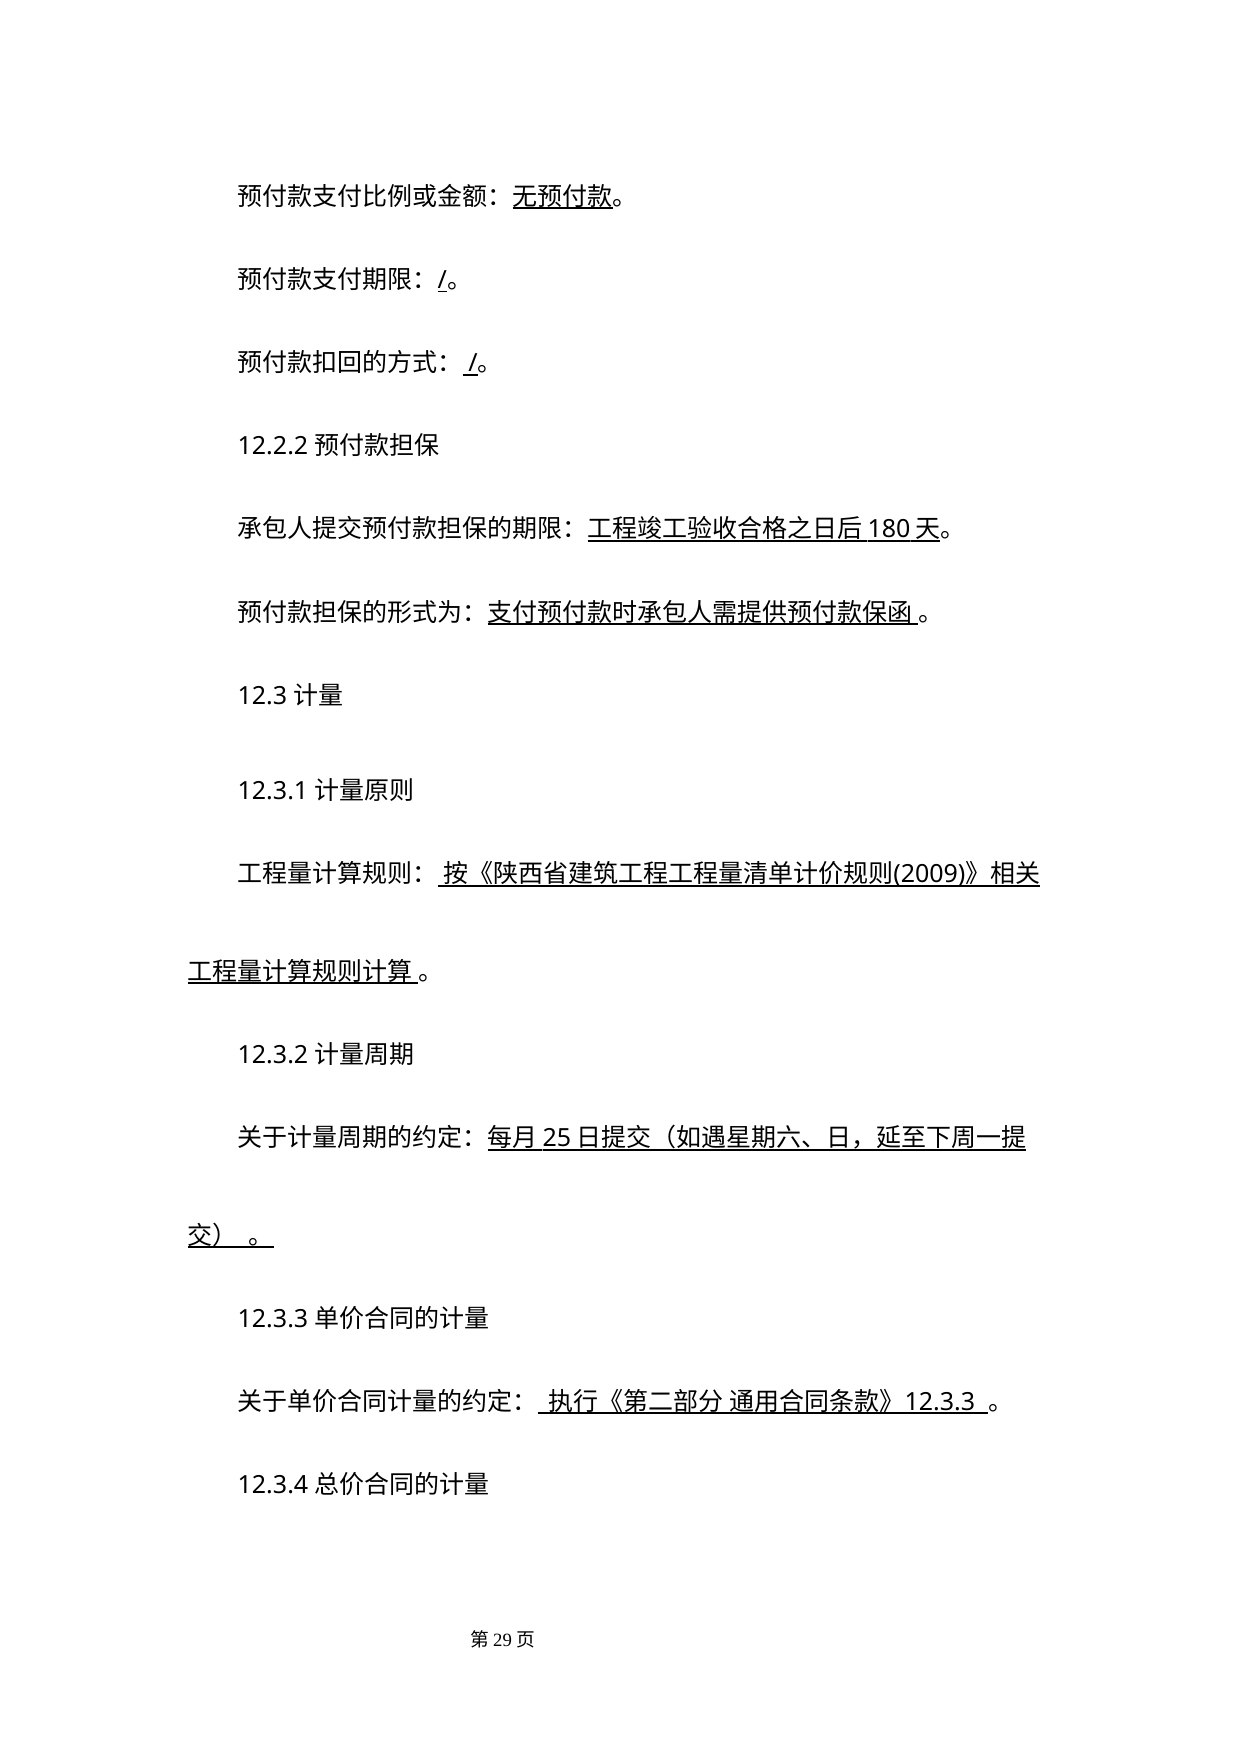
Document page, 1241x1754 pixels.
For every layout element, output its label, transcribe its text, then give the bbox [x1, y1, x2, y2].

text 12.3.2 计量周期 [187, 1020, 1053, 1085]
text 12.3.3 单价合同的计量 [187, 1284, 1053, 1349]
text 12.3 计量 [187, 661, 1053, 726]
text 承包人提交预付款担保的期限：工程竣工验收合格之日后180天。 [187, 494, 1053, 559]
text 关于计量周期的约定：每月25日提交（如遇星期六、日，延至下周一提交） 。 [187, 1103, 1053, 1266]
text 12.2.2 预付款担保 [187, 411, 1053, 476]
text 12.3.4 总价合同的计量 [187, 1450, 1053, 1515]
text 预付款扣回的方式： /。 [187, 328, 1053, 393]
text 预付款担保的形式为：支付预付款时承包人需提供预付款保函 。 [187, 578, 1053, 643]
text 关于单价合同计量的约定： 执行《第二部分 通用合同条款》12.3.3 。 [187, 1367, 1053, 1432]
text 工程量计算规则： 按《陕西省建筑工程工程量清单计价规则(2009)》相关工程量计算规则计算 。 [187, 839, 1053, 1002]
text 预付款支付期限：/。 [187, 245, 1053, 310]
text 12.3.1 计量原则 [187, 756, 1053, 821]
text 预付款支付比例或金额：无预付款。 [187, 162, 1053, 227]
